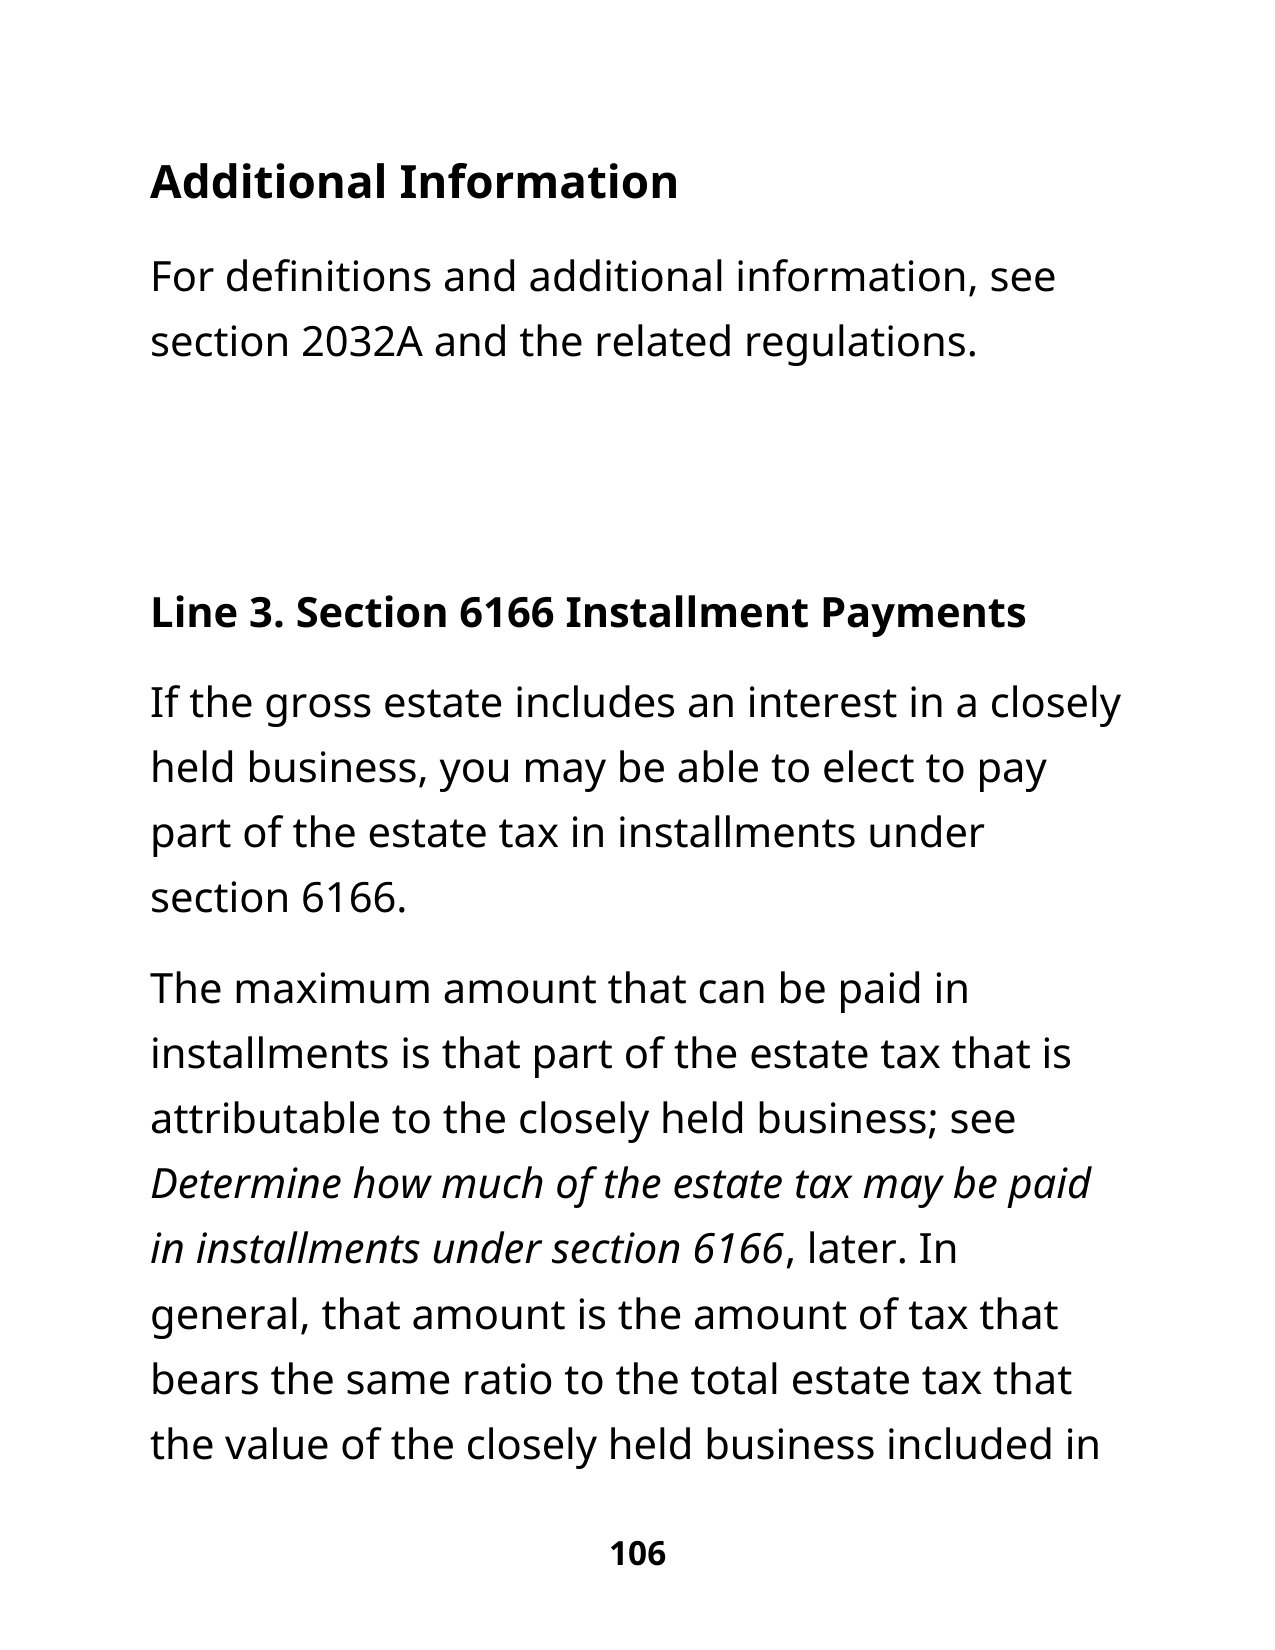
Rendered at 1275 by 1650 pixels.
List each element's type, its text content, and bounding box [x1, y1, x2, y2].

text For definitions and additional information, see section 2032A and the related regulations. [150, 247, 1125, 369]
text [150, 958, 1125, 1472]
text If the gross estate includes an interest in a closely held business, you may be able to elect to pay part of the estate tax in installments under section 6166. [150, 673, 1125, 925]
text Line 3. Section 6166 Installment Payments [150, 582, 1125, 639]
subtitle Additional Information [150, 150, 1125, 212]
